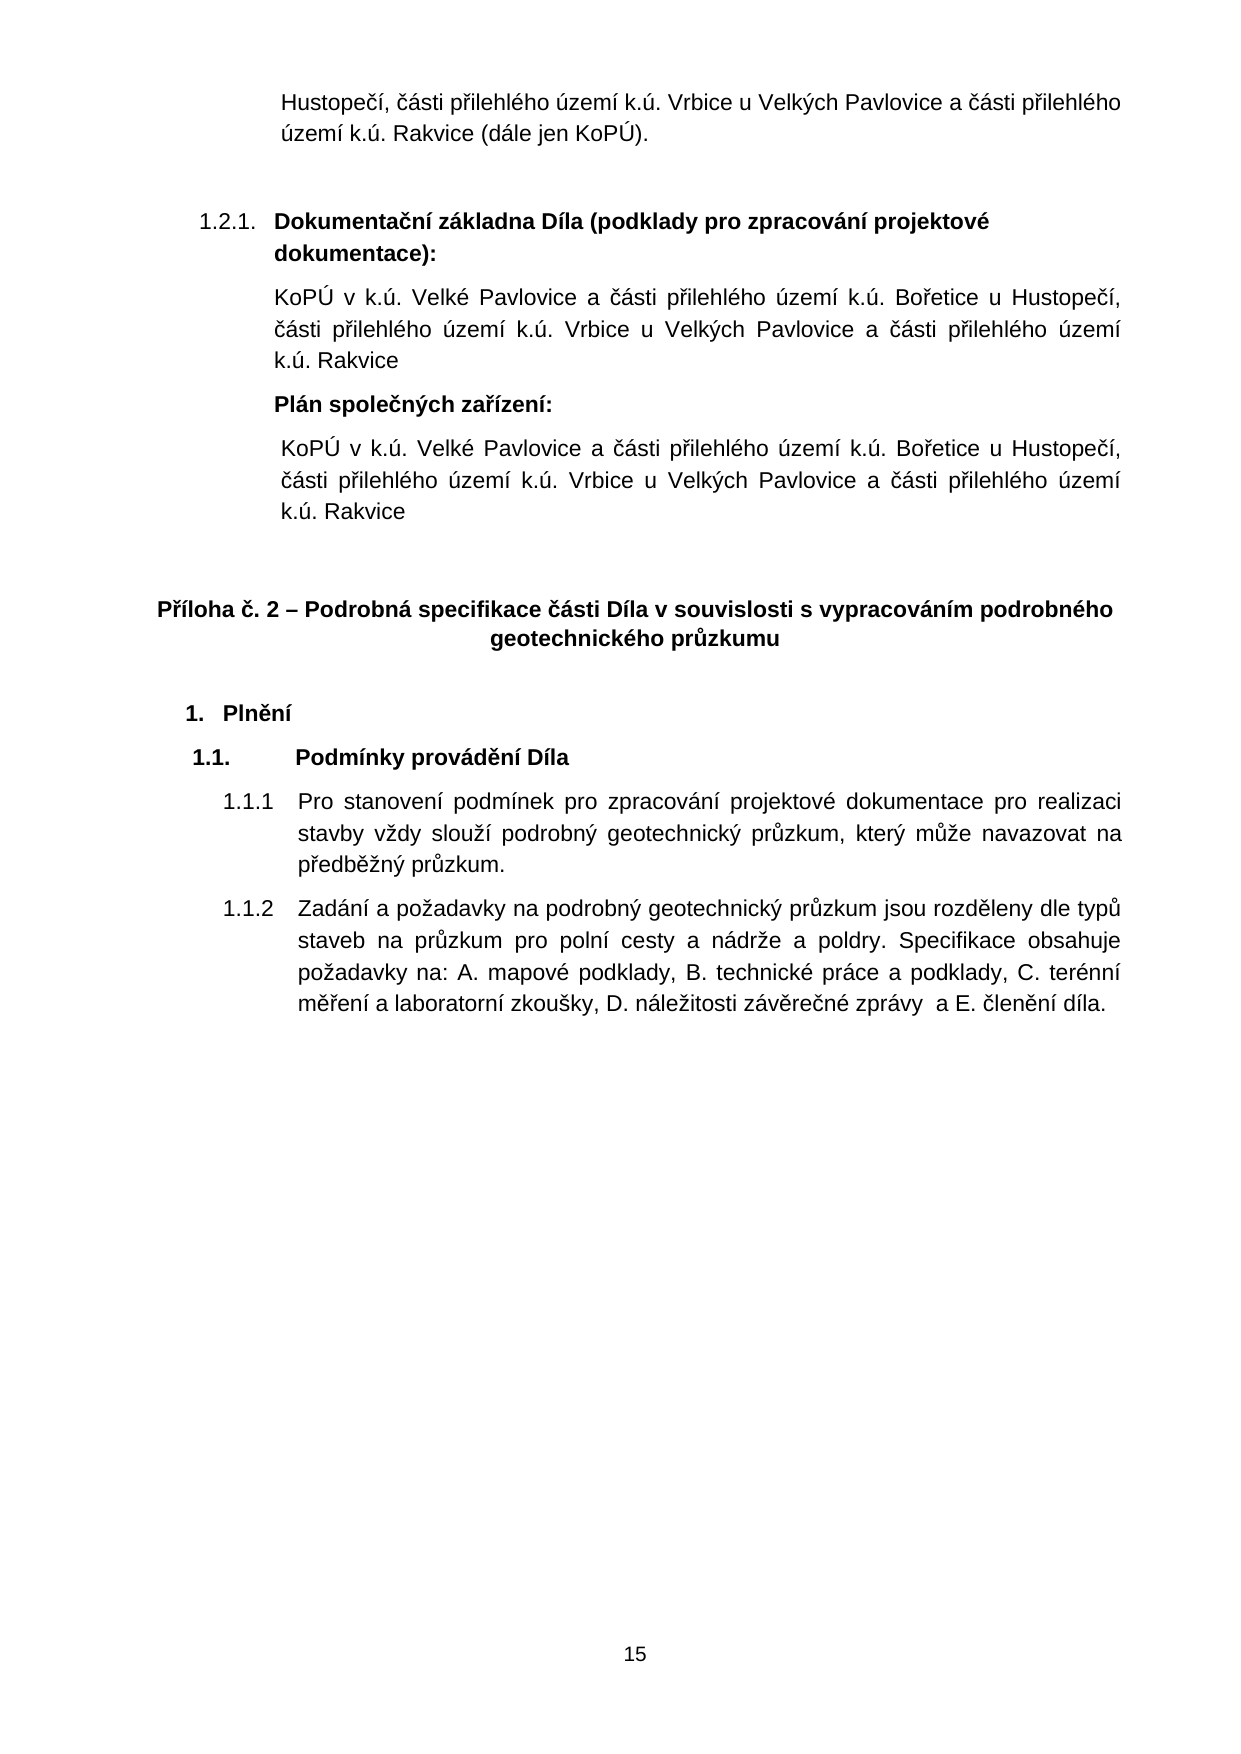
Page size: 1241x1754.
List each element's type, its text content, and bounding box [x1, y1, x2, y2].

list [281, 89, 1122, 147]
list Plán společných zařízení: [274, 391, 1122, 417]
list KoPÚ v k.ú. Velké Pavlovice a části přilehlého území k.ú. Bořetice u Hustopečí, části přilehlého území k.ú. Vrbice u Velkých Pavlovice a části přilehlého území k.ú. Rakvice [281, 435, 1122, 525]
list Dokumentační základna Díla (podklady pro zpracování projektové dokumentace): [199, 208, 1122, 266]
list Podmínky provádění Díla [192, 744, 1122, 770]
list Pro stanovení podmínek pro zpracování projektové dokumentace pro realizaci stavby vždy slouží podrobný geotechnický průzkum, který může navazovat na předběžný průzkum. [223, 788, 1122, 878]
subtitle Příloha č. 2 – Podrobná specifikace části Díla v souvislosti s vypracováním podrobného geotechnického průzkumu [148, 594, 1122, 652]
list Zadání a požadavky na podrobný geotechnický průzkum jsou rozděleny dle typů staveb na průzkum pro polní cesty a nádrže a poldry. Specifikace obsahuje požadavky na: A. mapové podklady, B. technické práce a podklady, C. terénní měření a laboratorní zkoušky, D. náležitosti závěrečné zprávy a E. členění díla. [223, 895, 1122, 1016]
list Plnění [185, 700, 1122, 726]
list KoPÚ v k.ú. Velké Pavlovice a části přilehlého území k.ú. Bořetice u Hustopečí, části přilehlého území k.ú. Vrbice u Velkých Pavlovice a části přilehlého území k.ú. Rakvice [274, 284, 1122, 373]
